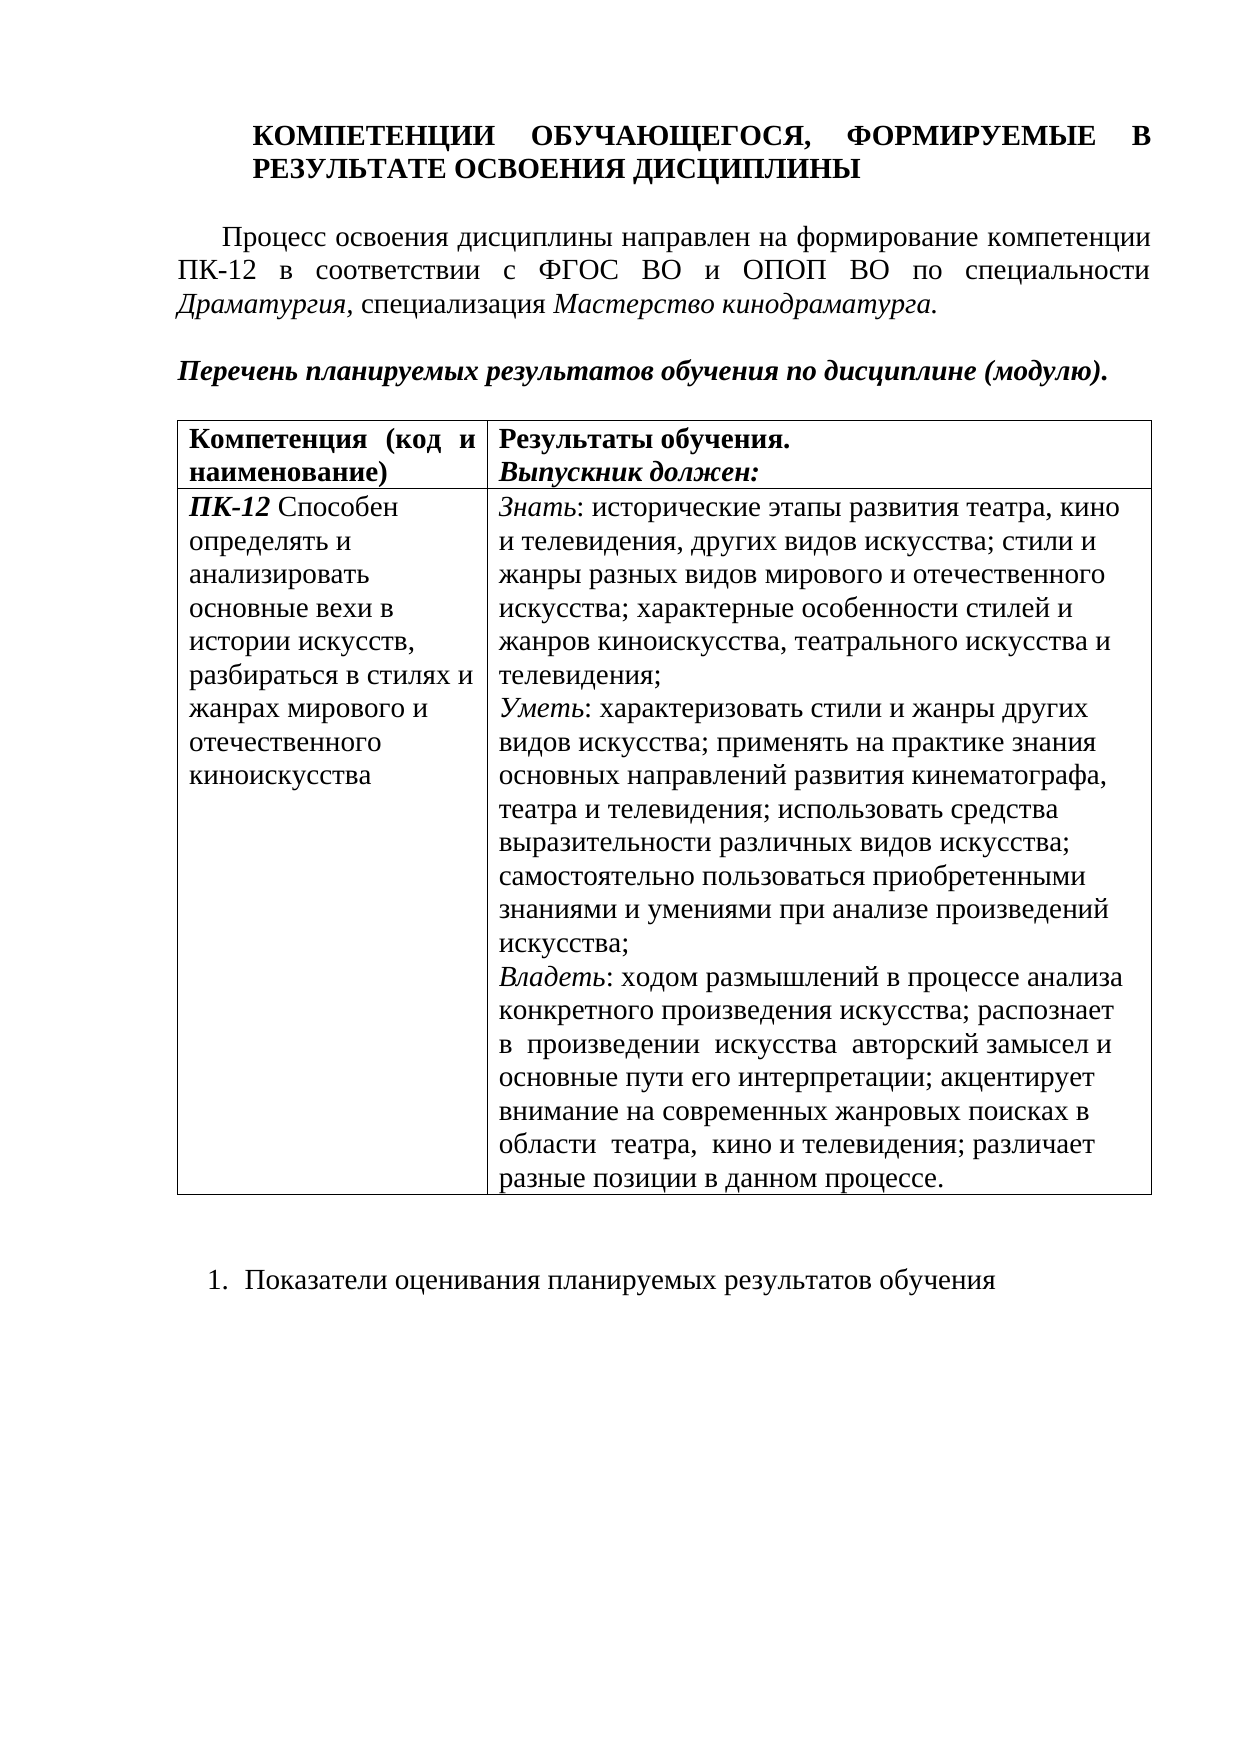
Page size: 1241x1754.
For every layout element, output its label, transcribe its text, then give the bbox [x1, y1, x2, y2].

text Процесс освоения дисциплины направлен на формирование компетенции ПК-12 в соответствии с ФГОС ВО и ОПОП ВО по специальности Драматургия, специализация Мастерство кинодраматурга. [177, 219, 1152, 319]
text Перечень планируемых результатов обучения по дисциплине (модулю). [177, 353, 1152, 386]
list КОМПЕТЕНЦИИ ОБУЧАЮЩЕГОСЯ, ФОРМИРУЕМЫЕ В РЕЗУЛЬТАТЕ ОСВОЕНИЯ ДИСЦИПЛИНЫ [252, 118, 1152, 185]
table_cell ПК-12 Способен определять и анализировать основные вехи в истории искусств, разбираться в стилях и жанрах мирового и отечественного киноискусства [178, 489, 487, 1193]
subtitle Показатели оценивания планируемых результатов обучения [207, 1262, 1152, 1296]
table_cell Знать: исторические этапы развития театра, кино и телевидения, других видов искусства; стили и жанры разных видов мирового и отечественного искусства; характерные особенности стилей и жанров киноискусства, театрального искусства и телевидения; Уметь: характеризовать стили и жанры других видов искусства; применять на практике знания основных направлений развития кинематографа, театра и телевидения; использовать средства выразительности различных видов искусства; самостоятельно пользоваться приобретенными знаниями и умениями при анализе произведений искусства; Владеть: ходом размышлений в процессе анализа конкретного произведения искусства; распознает в произведении искусства авторский замысел и основные пути его интерпретации; акцентирует внимание на современных жанровых поисках в области театра, кино и телевидения; различает разные позиции в данном процессе. [488, 489, 1151, 1193]
table_header Компетенция (код и наименование) [178, 421, 487, 488]
table_header Результаты обучения. Выпускник должен: [488, 421, 1151, 488]
